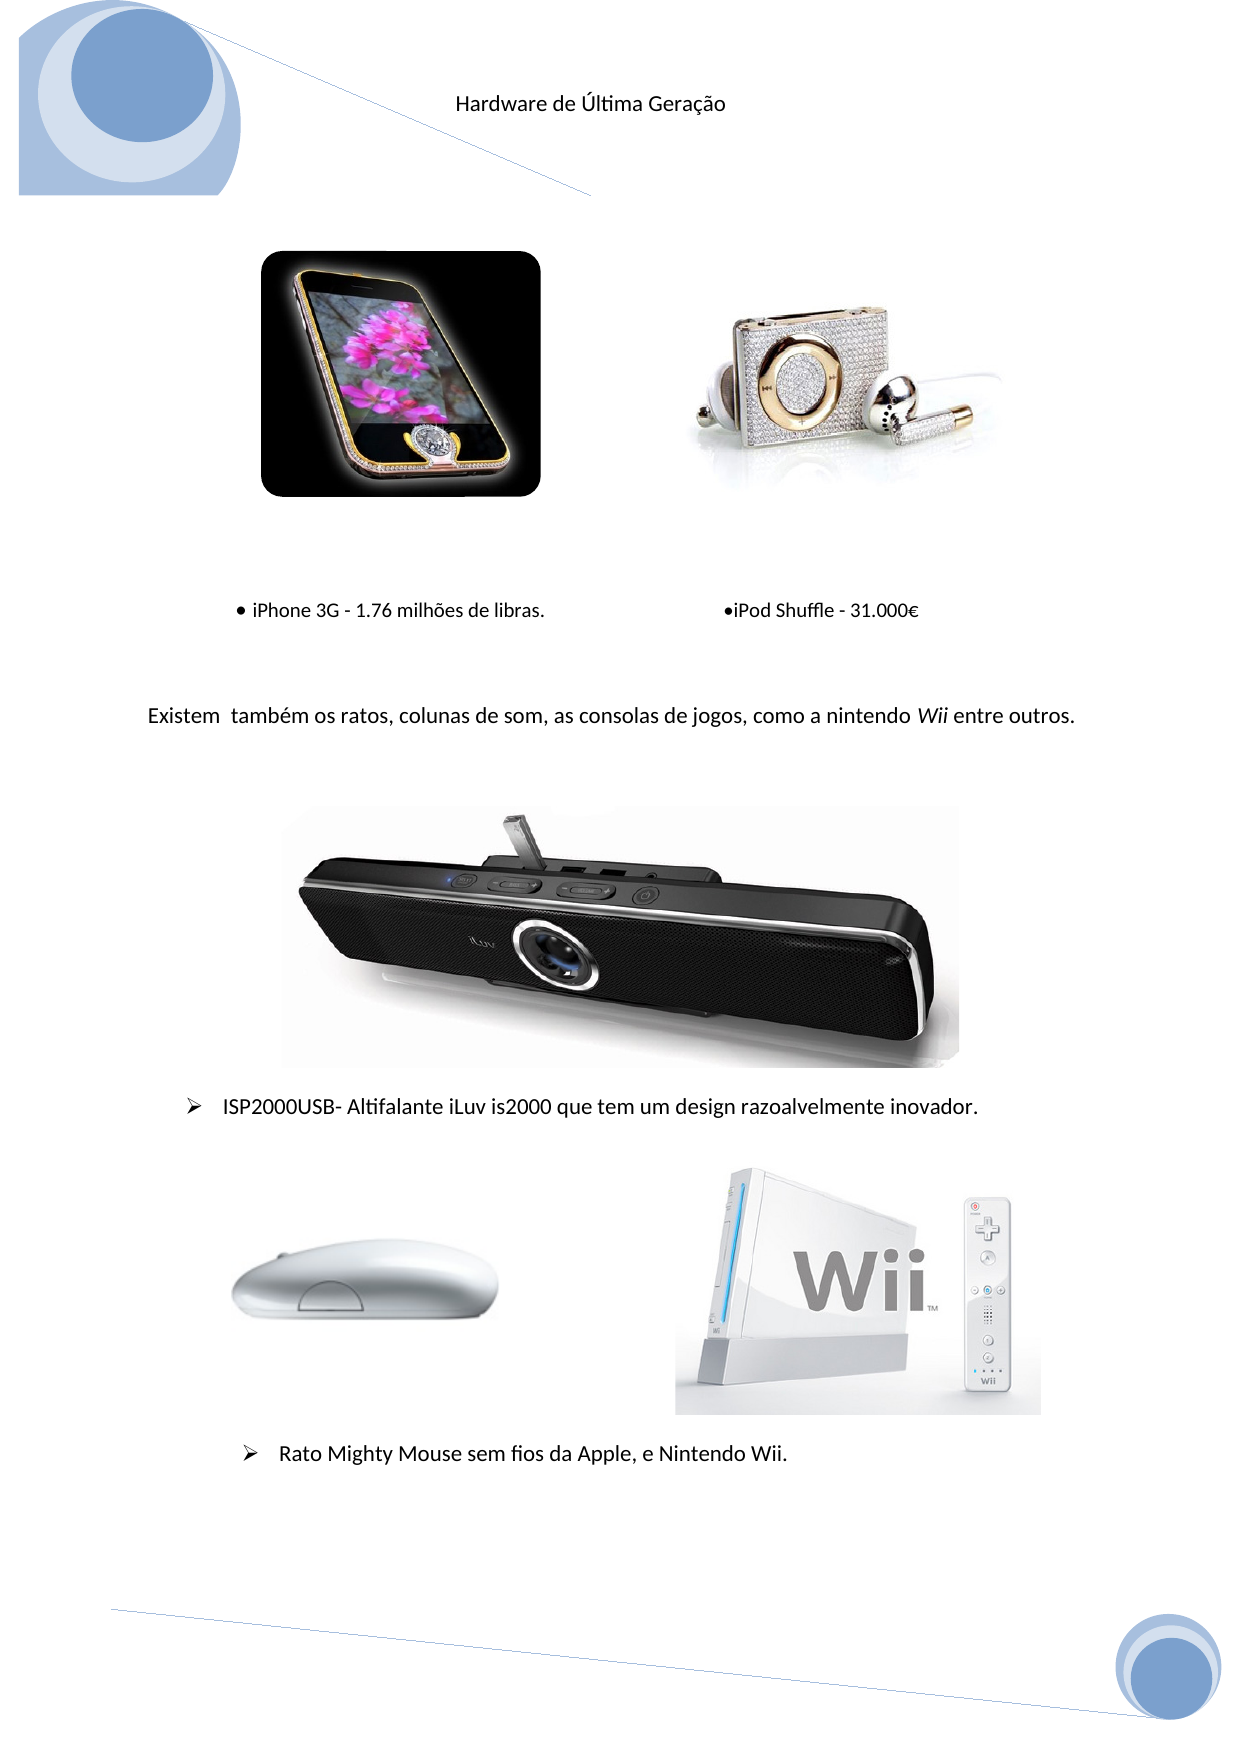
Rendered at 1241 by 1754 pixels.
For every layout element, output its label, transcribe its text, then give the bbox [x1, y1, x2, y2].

text Existem também os ratos, colunas de som, as consolas de jogos, como a nintendo Wii entre outros. [148, 701, 1093, 729]
picture [675, 1145, 1041, 1415]
picture [610, 266, 1055, 502]
text • iPhone 3G - 1.76 milhões de libras. •iPod Shuffle - 31.000€ [148, 595, 1093, 623]
picture [261, 250, 541, 497]
list Rato Mighty Mouse sem fios da Apple, e Nintendo Wii. [241, 1439, 1093, 1467]
picture [281, 806, 960, 1068]
list ISP2000USB- Altifalante iLuv is2000 que tem um design razoalvelmente inovador. [185, 1092, 1093, 1120]
picture [230, 1145, 500, 1415]
